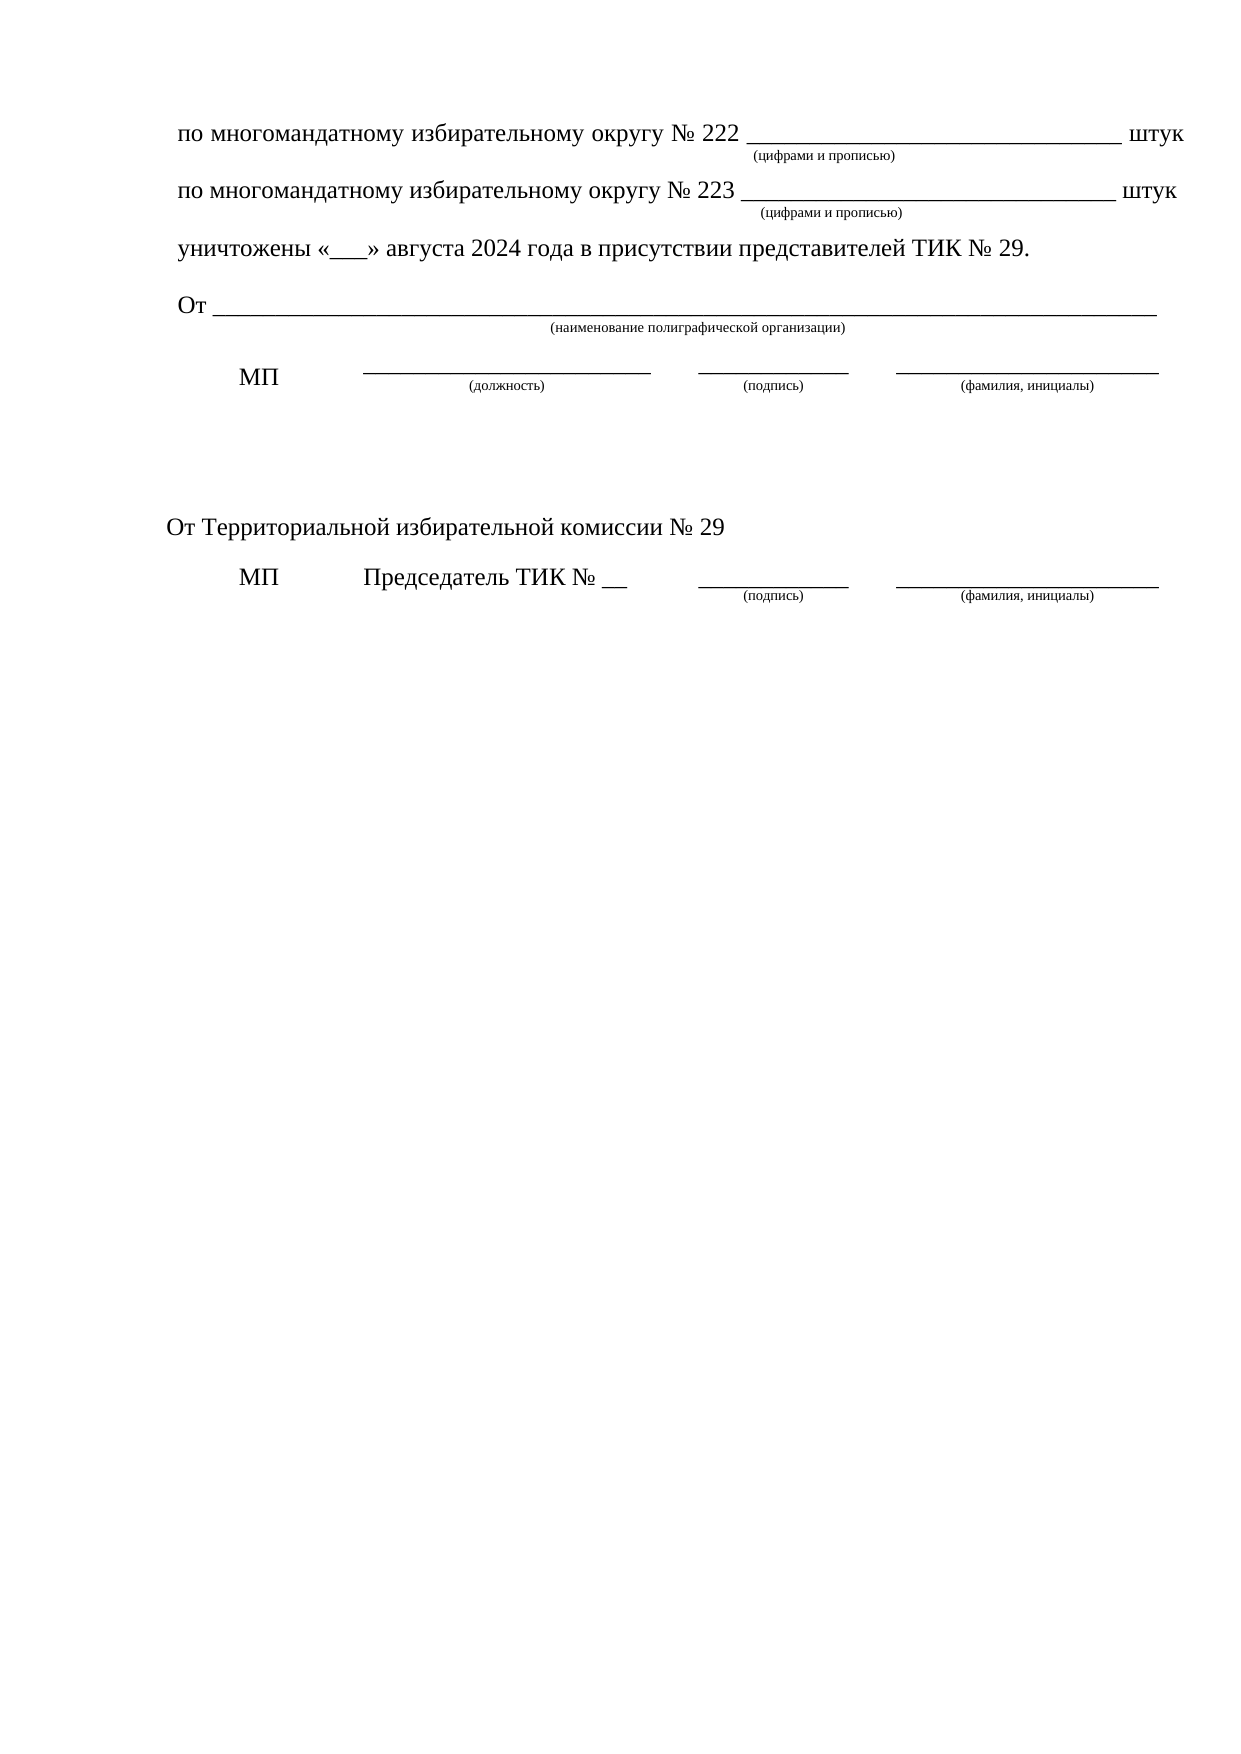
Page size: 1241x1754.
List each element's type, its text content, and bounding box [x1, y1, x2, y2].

text (наименование полиграфической организации) [177, 319, 1182, 348]
table_cell _____________________ (фамилия, инициалы) [885, 540, 1170, 615]
table_header _____________________ (фамилия, инициалы) [885, 348, 1170, 406]
table_header От Территориальной избирательной комиссии № 29 [166, 512, 1170, 540]
table_header ____________ (подпись) [662, 348, 885, 406]
text (цифрами и прописью) [177, 204, 1184, 233]
table_header _______________________ (должность) [352, 348, 662, 406]
table_cell МП [166, 540, 352, 615]
text по многомандатному избирательному округу № 222 ______________________________ штук (цифрами и прописью) [177, 118, 1184, 176]
table_cell ____________ (подпись) [662, 540, 885, 615]
text по многомандатному избирательному округу № 223 ______________________________ штук [177, 176, 1184, 204]
text уничтожены «___» августа 2024 года в присутствии представителей ТИК № 29. [177, 233, 1184, 262]
table_header МП [166, 348, 352, 406]
text От ___________________________________________________________________________ [177, 291, 1182, 319]
table_cell Председатель ТИК № __ [352, 540, 662, 615]
